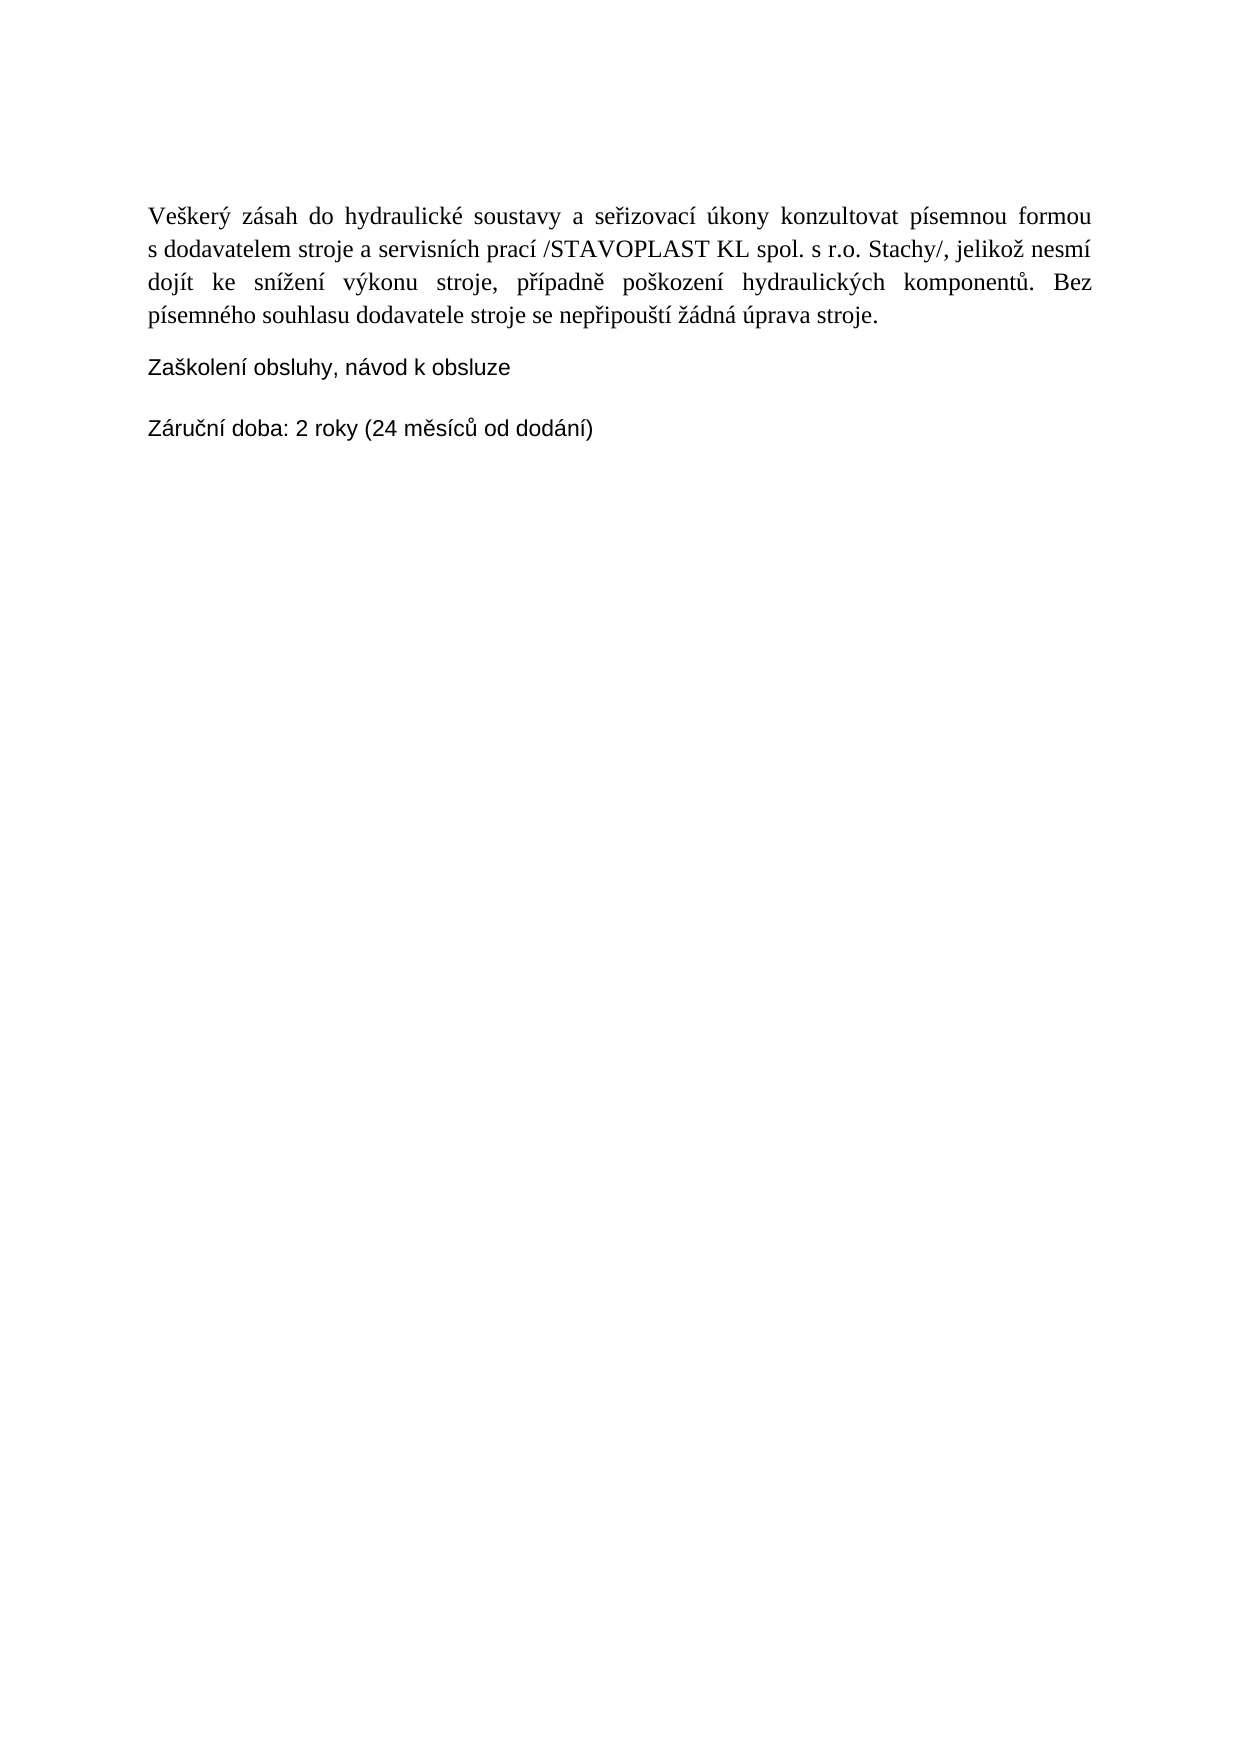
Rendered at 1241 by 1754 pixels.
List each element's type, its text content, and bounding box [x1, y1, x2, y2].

text Záruční doba: 2 roky (24 měsíců od dodání) [148, 415, 1093, 441]
text Veškerý zásah do hydraulické soustavy a seřizovací úkony konzultovat písemnou formou s dodavatelem stroje a servisních prací /STAVOPLAST KL spol. s r.o. Stachy/, jelikož nesmí dojít ke snížení výkonu stroje, případně poškození hydraulických komponentů. Bez písemného souhlasu dodavatele stroje se nepřipouští žádná úprava stroje. [148, 201, 1093, 329]
text Zaškolení obsluhy, návod k obsluze [148, 354, 1093, 381]
